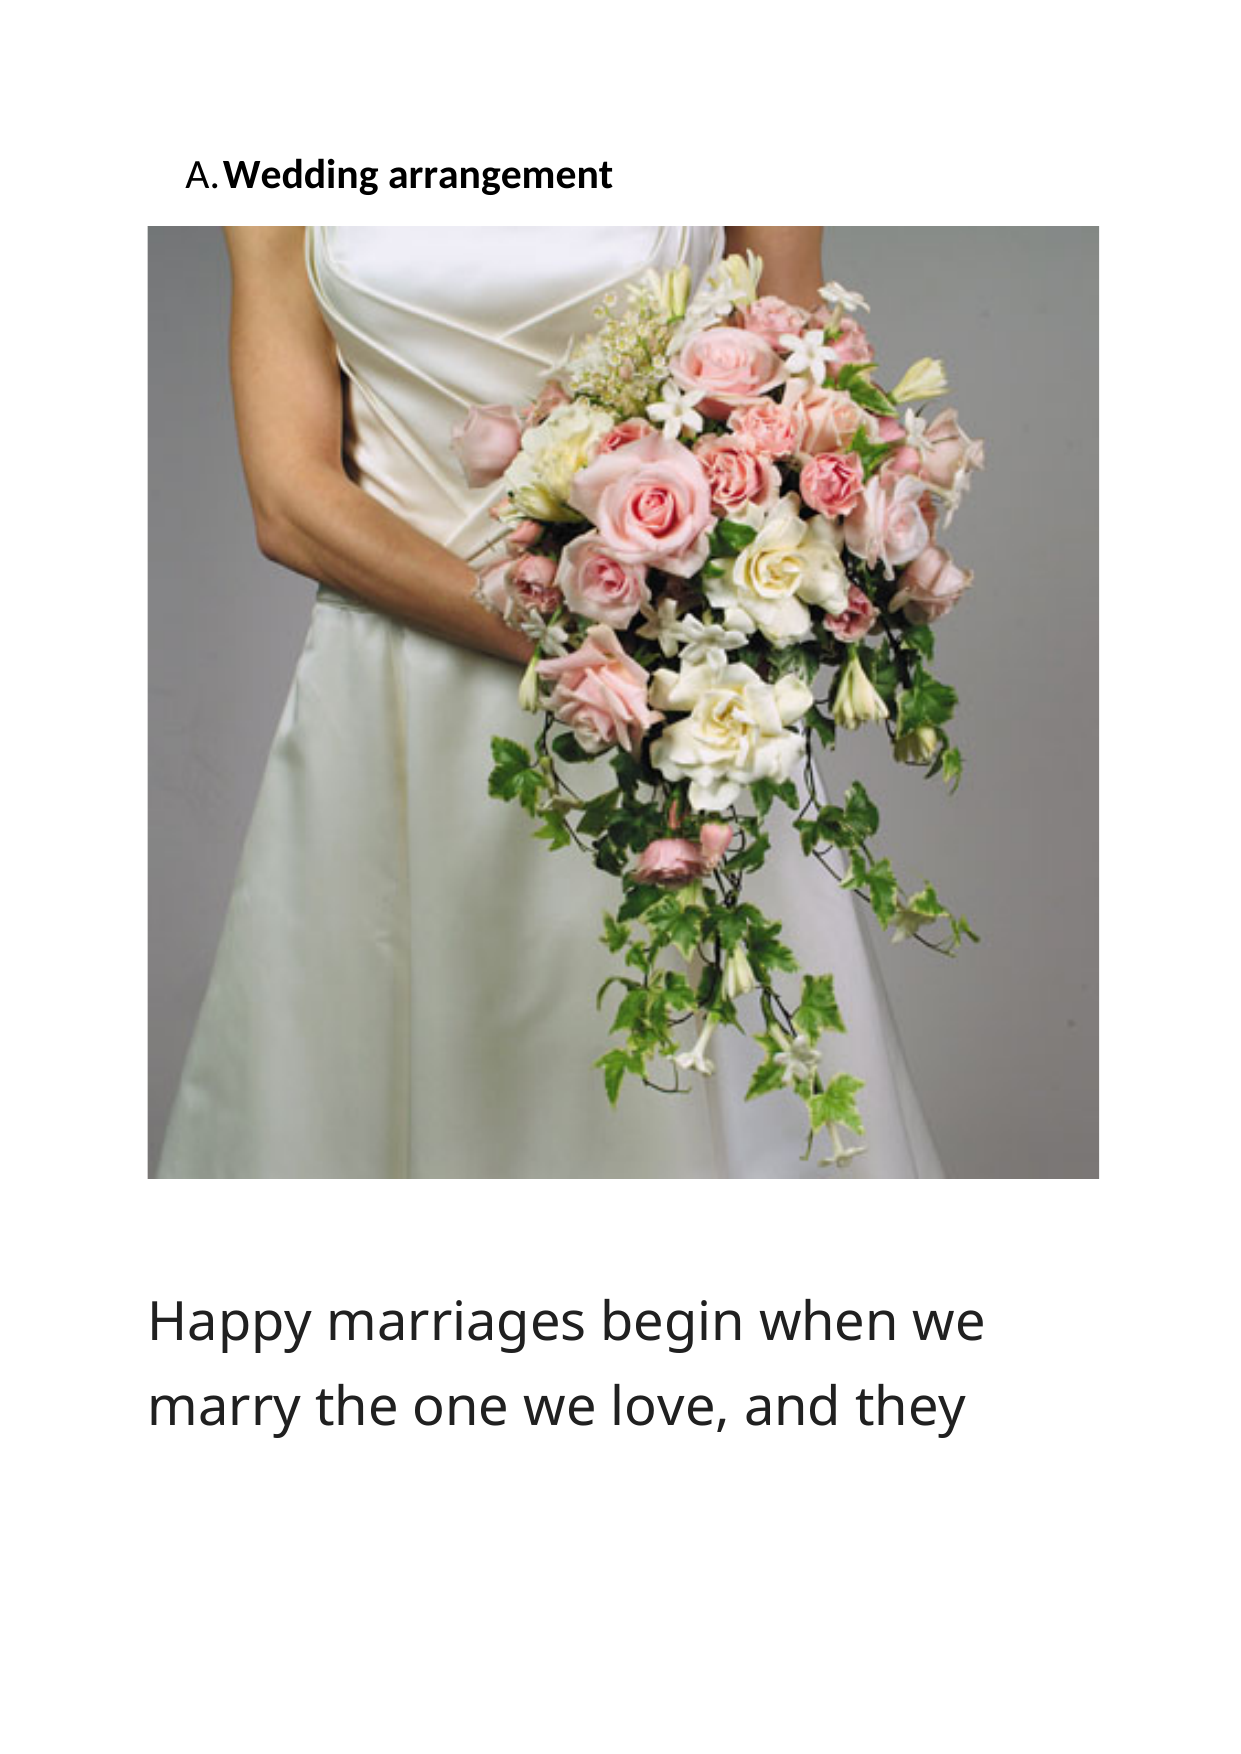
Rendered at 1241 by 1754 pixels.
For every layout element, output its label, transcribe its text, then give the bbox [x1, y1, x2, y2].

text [148, 1283, 1093, 1441]
picture [147, 226, 1100, 1179]
list Wedding arrangement [185, 148, 1093, 198]
